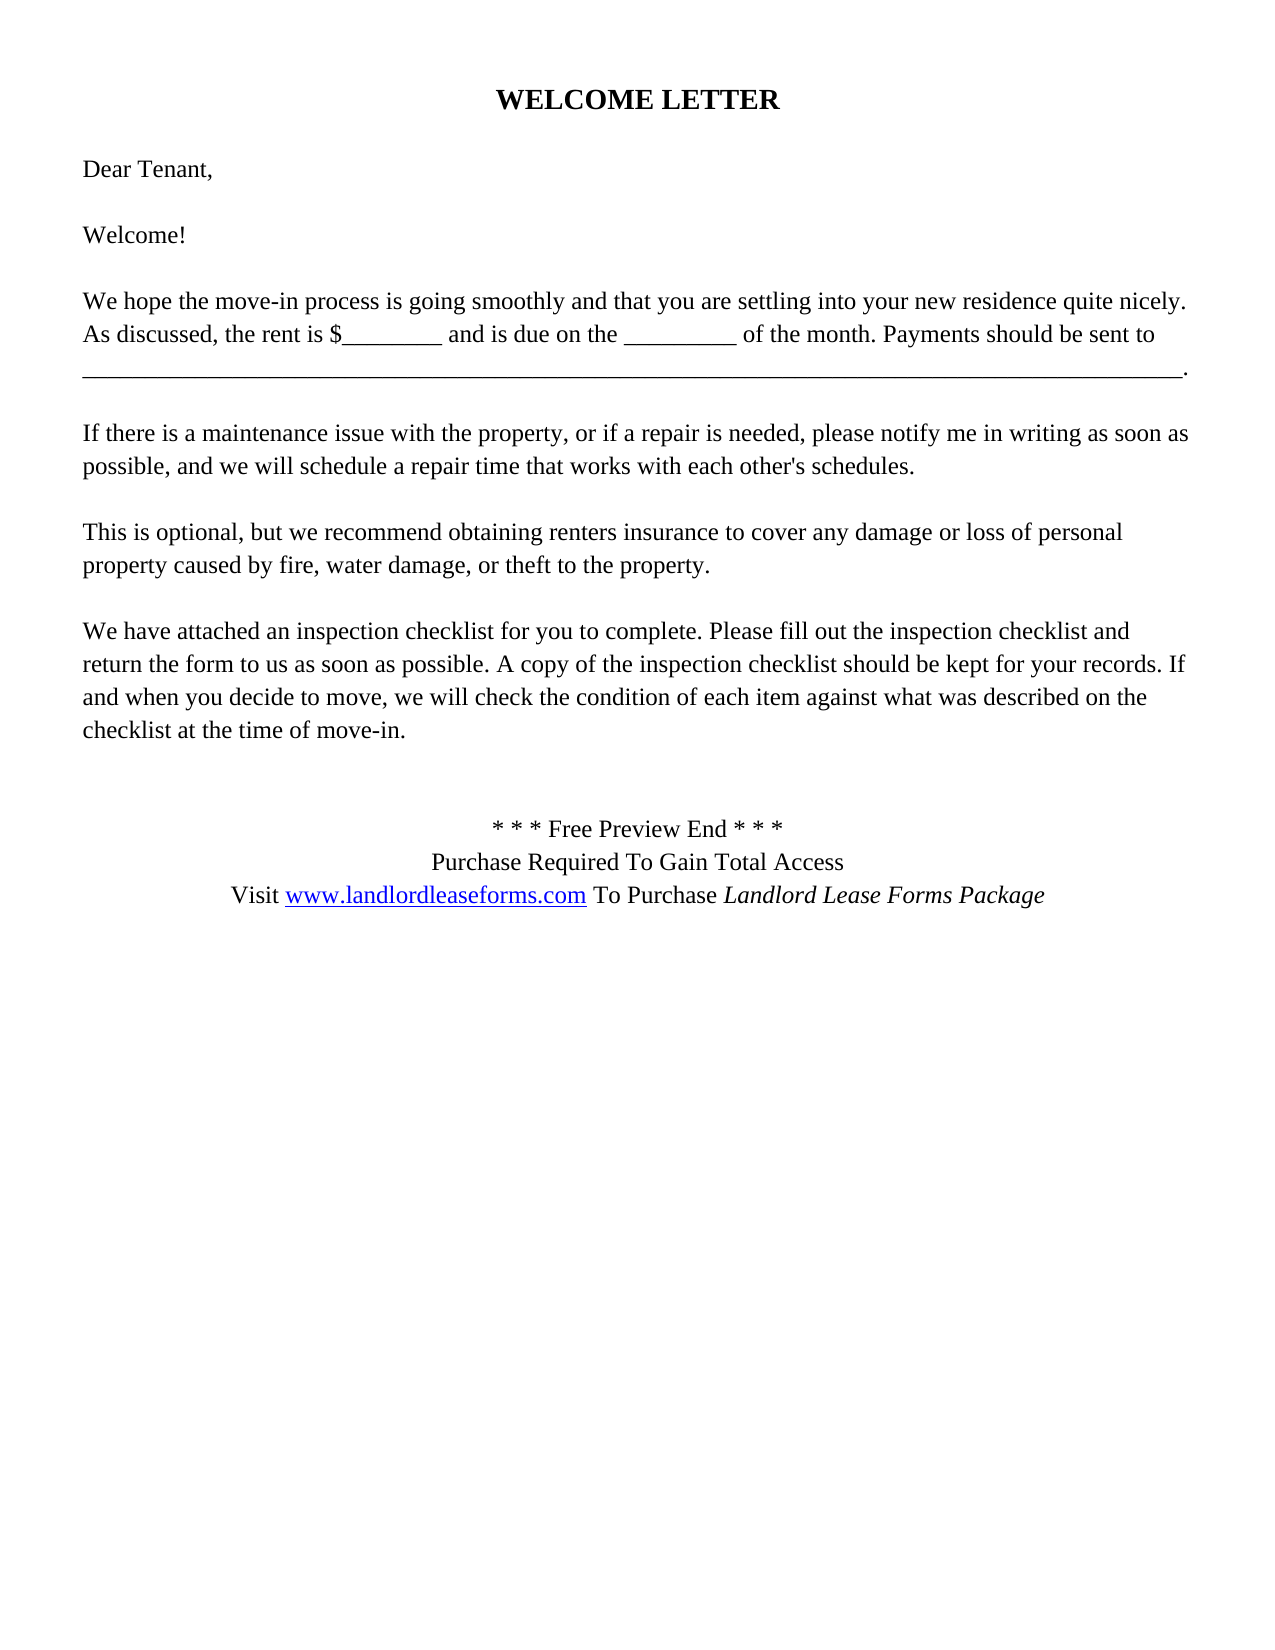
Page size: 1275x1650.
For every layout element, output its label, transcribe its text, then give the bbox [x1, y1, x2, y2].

text * * * Free Preview End * * * [82, 814, 1192, 843]
text Welcome! [82, 220, 1192, 249]
text We have attached an inspection checklist for you to complete. Please fill out the inspection checklist and return the form to us as soon as possible. A copy of the inspection checklist should be kept for your records. If and when you decide to move, we will check the condition of each item against what was described on the checklist at the time of move-in. [82, 616, 1192, 744]
text WELCOME LETTER [82, 82, 1192, 116]
text Purchase Required To Gain Total Access [82, 847, 1192, 876]
text Visit www.landlordleaseforms.com To Purchase Landlord Lease Forms Package [82, 881, 1192, 909]
text Dear Tenant, [82, 154, 1192, 183]
text If there is a maintenance issue with the property, or if a repair is needed, please notify me in writing as soon as possible, and we will schedule a repair time that works with each other's schedules. [82, 418, 1192, 480]
text We hope the move-in process is going smoothly and that you are settling into your new residence quite nicely. As discussed, the rent is $________ and is due on the _________ of the month. Payments should be sent to ________________________________________________________________________________________. [82, 286, 1192, 381]
text This is optional, but we recommend obtaining renters insurance to cover any damage or loss of personal property caused by fire, water damage, or theft to the property. [82, 517, 1192, 579]
